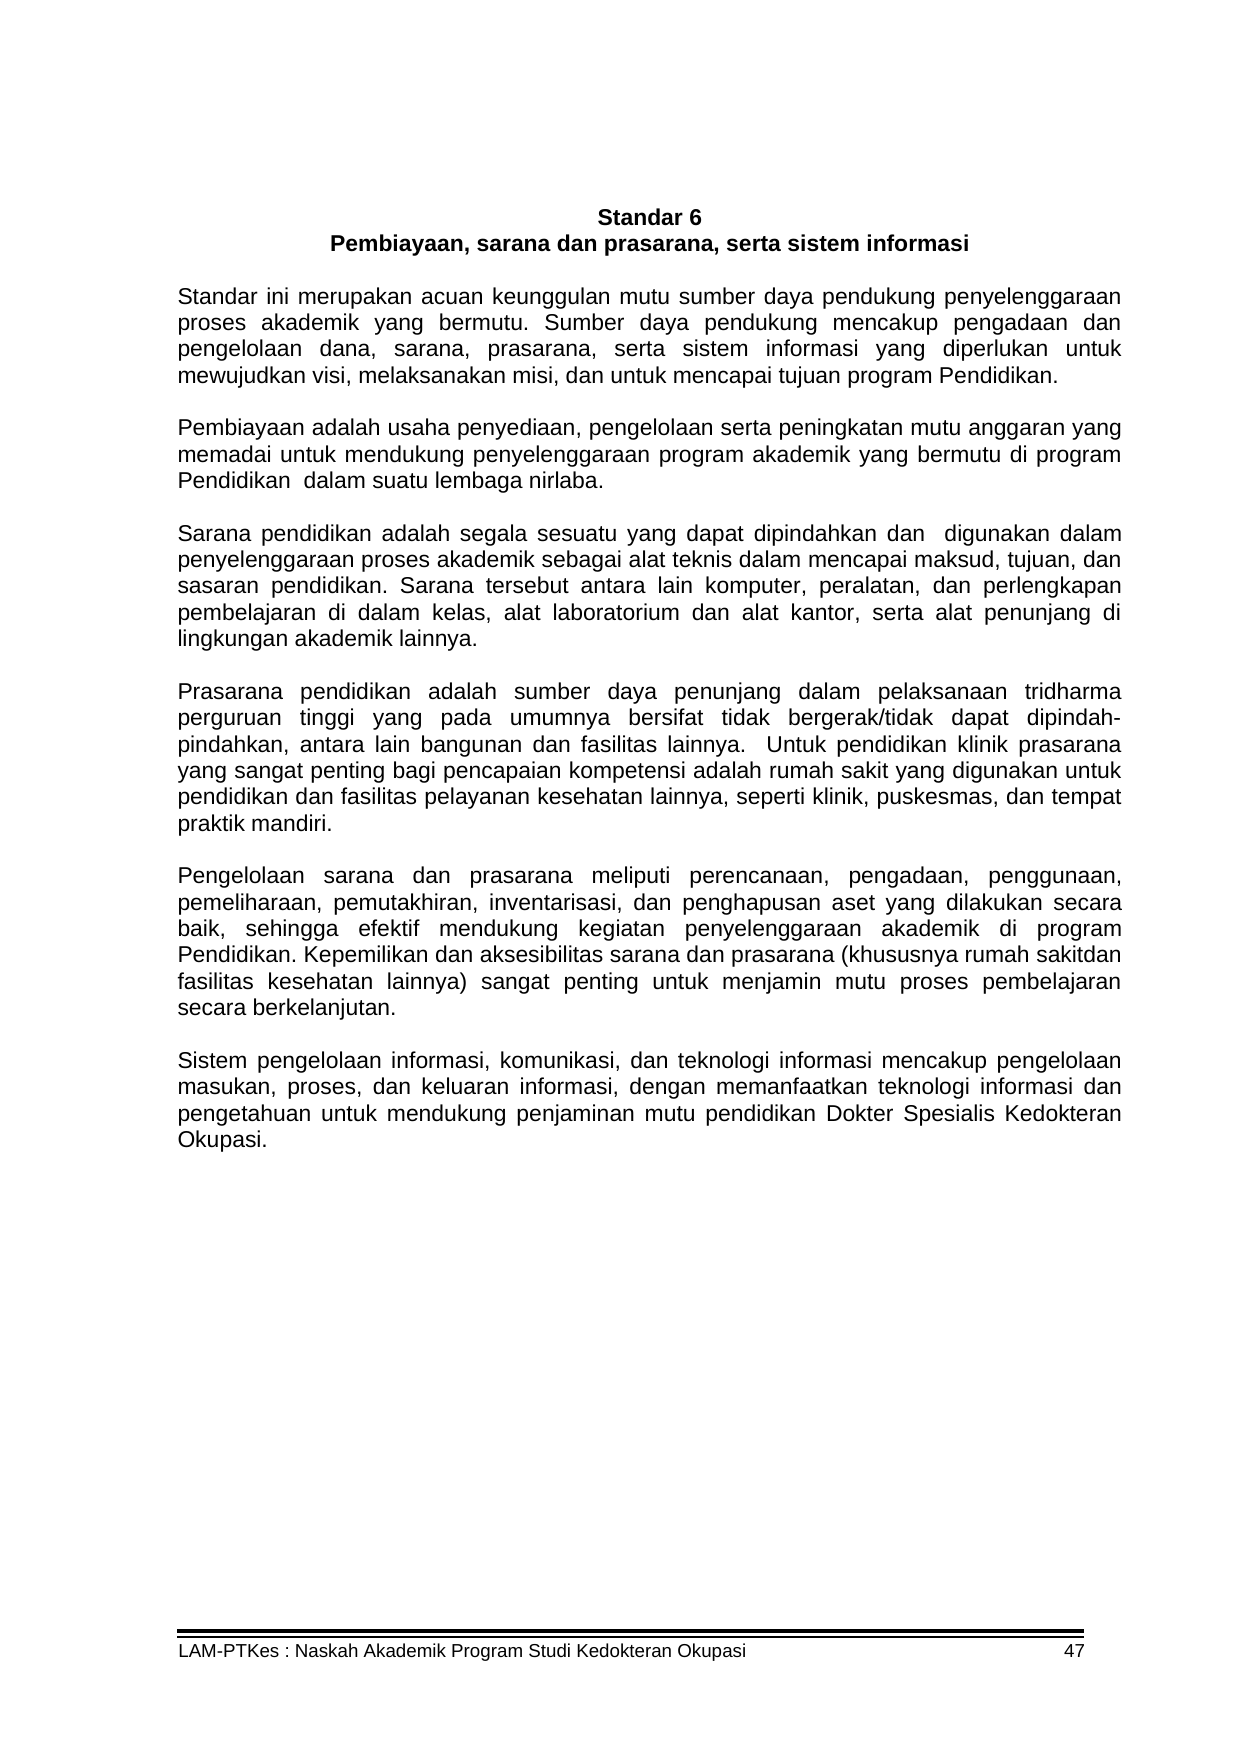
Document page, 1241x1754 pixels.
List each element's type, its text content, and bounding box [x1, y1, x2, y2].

text Pembiayaan, sarana dan prasarana, serta sistem informasi [177, 230, 1122, 256]
text Standar ini merupakan acuan keunggulan mutu sumber daya pendukung penyelenggaraan proses akademik yang bermutu. Sumber daya pendukung mencakup pengadaan dan pengelolaan dana, sarana, prasarana, serta sistem informasi yang diperlukan untuk mewujudkan visi, melaksanakan misi, dan untuk mencapai tujuan program Pendidikan. [177, 283, 1122, 388]
text Sistem pengelolaan informasi, komunikasi, dan teknologi informasi mencakup pengelolaan masukan, proses, dan keluaran informasi, dengan memanfaatkan teknologi informasi dan pengetahuan untuk mendukung penjaminan mutu pendidikan Dokter Spesialis Kedokteran Okupasi. [177, 1047, 1122, 1152]
text Pembiayaan adalah usaha penyediaan, pengelolaan serta peningkatan mutu anggaran yang memadai untuk mendukung penyelenggaraan program akademik yang bermutu di program Pendidikan dalam suatu lembaga nirlaba. [177, 414, 1122, 493]
text Prasarana pendidikan adalah sumber daya penunjang dalam pelaksanaan tridharma perguruan tinggi yang pada umumnya bersifat tidak bergerak/tidak dapat dipindah-pindahkan, antara lain bangunan dan fasilitas lainnya. Untuk pendidikan klinik prasarana yang sangat penting bagi pencapaian kompetensi adalah rumah sakit yang digunakan untuk pendidikan dan fasilitas pelayanan kesehatan lainnya, seperti klinik, puskesmas, dan tempat praktik mandiri. [177, 678, 1122, 836]
text Pengelolaan sarana dan prasarana meliputi perencanaan, pengadaan, penggunaan, pemeliharaan, pemutakhiran, inventarisasi, dan penghapusan aset yang dilakukan secara baik, sehingga efektif mendukung kegiatan penyelenggaraan akademik di program Pendidikan. Kepemilikan dan aksesibilitas sarana dan prasarana (khususnya rumah sakitdan fasilitas kesehatan lainnya) sangat penting untuk menjamin mutu proses pembelajaran secara berkelanjutan. [177, 862, 1122, 1021]
text Sarana pendidikan adalah segala sesuatu yang dapat dipindahkan dan digunakan dalam penyelenggaraan proses akademik sebagai alat teknis dalam mencapai maksud, tujuan, dan sasaran pendidikan. Sarana tersebut antara lain komputer, peralatan, dan perlengkapan pembelajaran di dalam kelas, alat laboratorium dan alat kantor, serta alat penunjang di lingkungan akademik lainnya. [177, 520, 1122, 652]
text Standar 6 [177, 203, 1122, 230]
